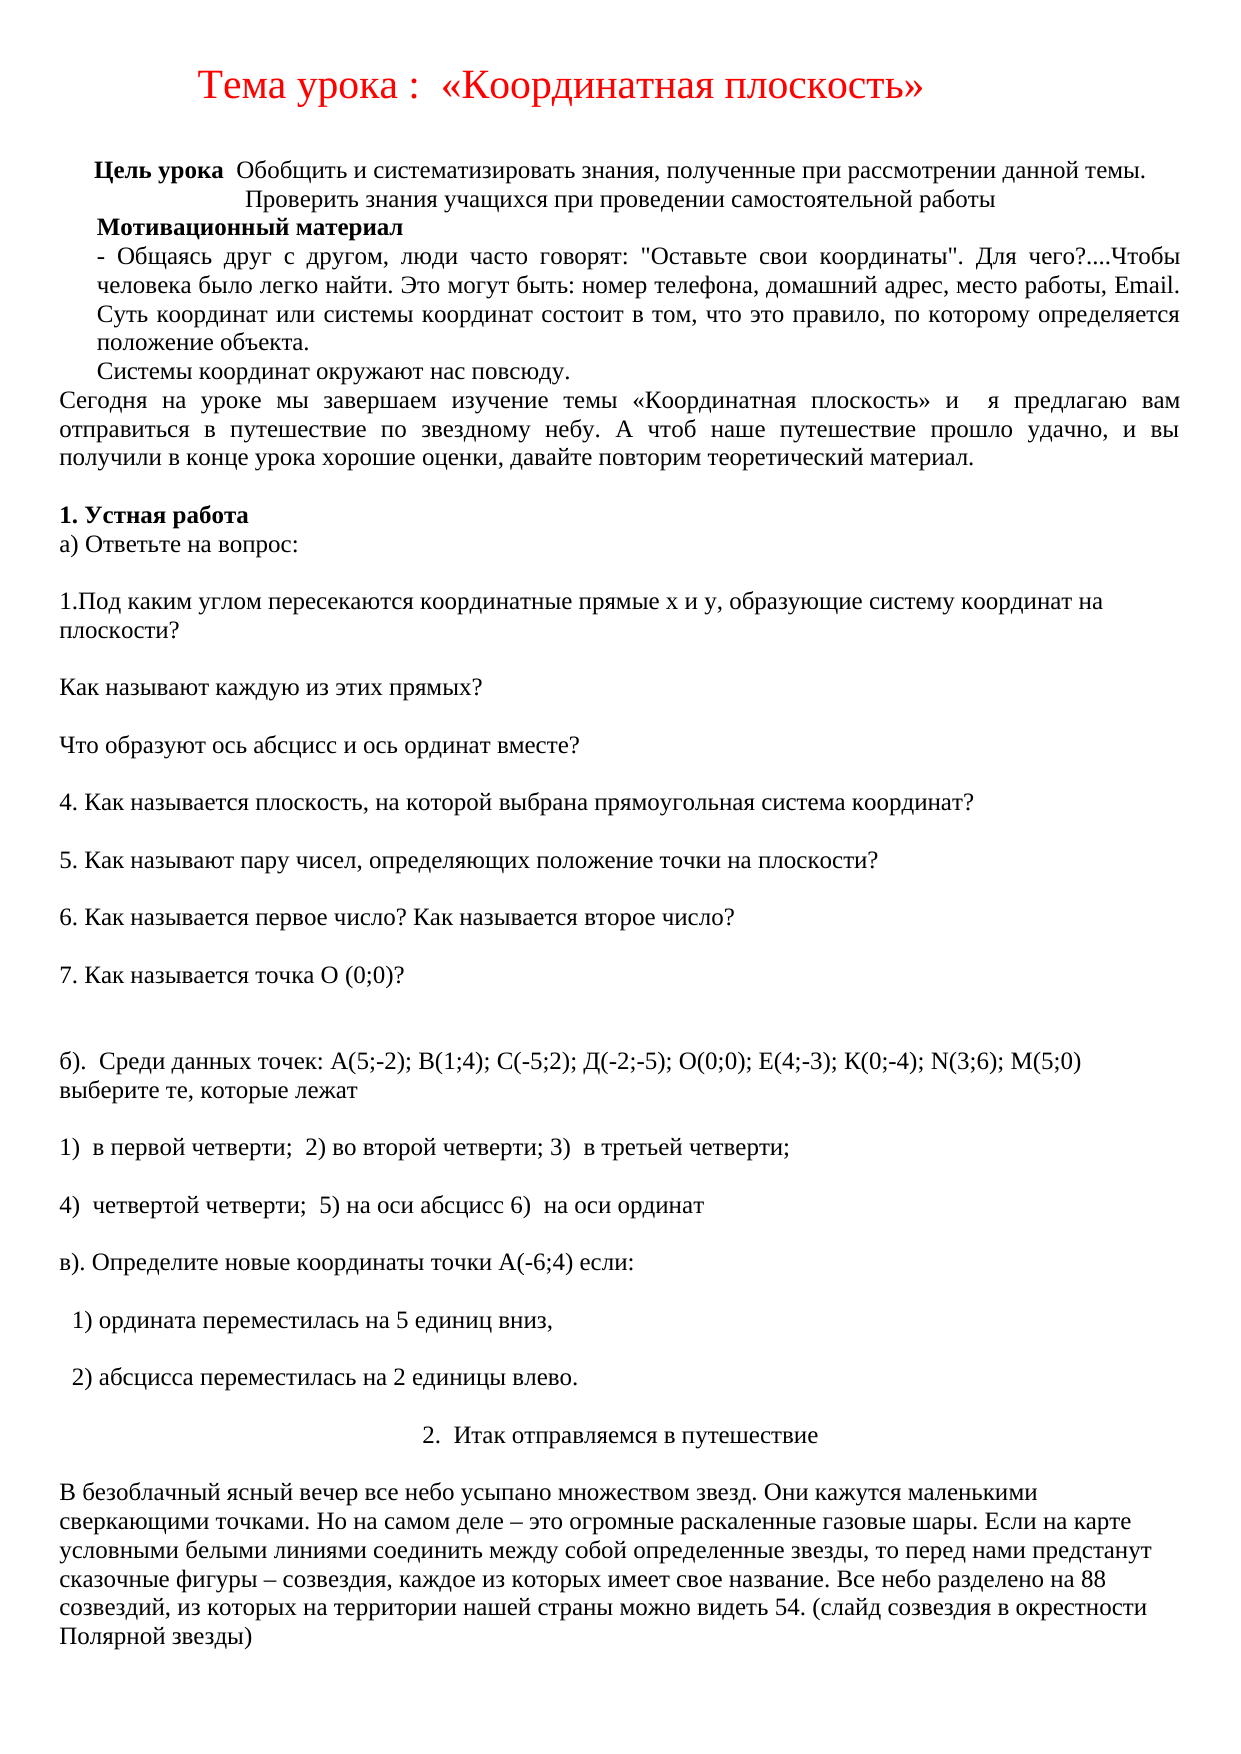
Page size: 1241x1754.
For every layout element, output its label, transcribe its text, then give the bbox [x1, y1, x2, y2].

text а) Ответьте на вопрос: [59, 529, 1181, 557]
text 7. Как называется точка О (0;0)? [59, 960, 1181, 989]
text Мотивационный материал [97, 212, 1181, 241]
text 1) в первой четверти; 2) во второй четверти; 3) в третьей четверти; [59, 1132, 1181, 1161]
text - Общаясь друг с другом, люди часто говорят: "Оставьте свои координаты". Для чего?....Чтобы человека было легко найти. Это могут быть: номер телефона, домашний адрес, место работы, Еmail. Суть координат или системы координат состоит в том, что это правило, по которому определяется положение объекта. [97, 241, 1181, 356]
text 4. Как называется плоскость, на которой выбрана прямоугольная система координат? [59, 787, 1181, 816]
text 2) абсцисса переместилась на 2 единицы влево. [59, 1362, 1181, 1391]
text Цель урока Обобщить и систематизировать знания, полученные при рассмотрении данной темы. Проверить знания учащихся при проведении самостоятельной работы [59, 155, 1181, 212]
text 1. Устная работа [59, 500, 1181, 529]
text Тема урока : «Координатная плоскость» [0, 59, 1181, 107]
text 1.Под каким углом пересекаются координатные прямые х и у, образующие систему координат на плоскости? [59, 586, 1181, 644]
text Что образуют ось абсцисс и ось ординат вместе? [59, 730, 1181, 759]
text в). Определите новые координаты точки А(-6;4) если: [59, 1247, 1181, 1276]
text 5. Как называют пару чисел, определяющих положение точки на плоскости? [59, 845, 1181, 874]
text 4) четвертой четверти; 5) на оси абсцисс 6) на оси ординат [59, 1190, 1181, 1219]
text б). Среди данных точек: А(5;-2); В(1;4); С(-5;2); Д(-2;-5); О(0;0); Е(4;-3); К(0;-4); N(3;6); M(5;0) выберите те, которые лежат [59, 1046, 1181, 1104]
text В безоблачный ясный вечер все небо усыпано множеством звезд. Они кажутся маленькими сверкающими точками. Но на самом деле – это огромные раскаленные газовые шары. Если на карте условными белыми линиями соединить между собой определенные звезды, то перед нами предстанут сказочные фигуры – созвездия, каждое из которых имеет свое название. Все небо разделено на 88 созвездий, из которых на территории нашей страны можно видеть 54. (слайд созвездия в окрестности Полярной звезды) [59, 1477, 1181, 1650]
text Системы координат окружают нас повсюду. [97, 356, 1181, 385]
text 2. Итак отправляемся в путешествие [59, 1420, 1181, 1449]
text 1) ордината переместилась на 5 единиц вниз, [59, 1305, 1181, 1334]
text Сегодня на уроке мы завершаем изучение темы «Координатная плоскость» и я предлагаю вам отправиться в путешествие по звездному небу. А чтоб наше путешествие прошло удачно, и вы получили в конце урока хорошие оценки, давайте повторим теоретический материал. [59, 385, 1181, 471]
text 6. Как называется первое число? Как называется второе число? [59, 902, 1181, 931]
text Как называют каждую из этих прямых? [59, 672, 1181, 701]
